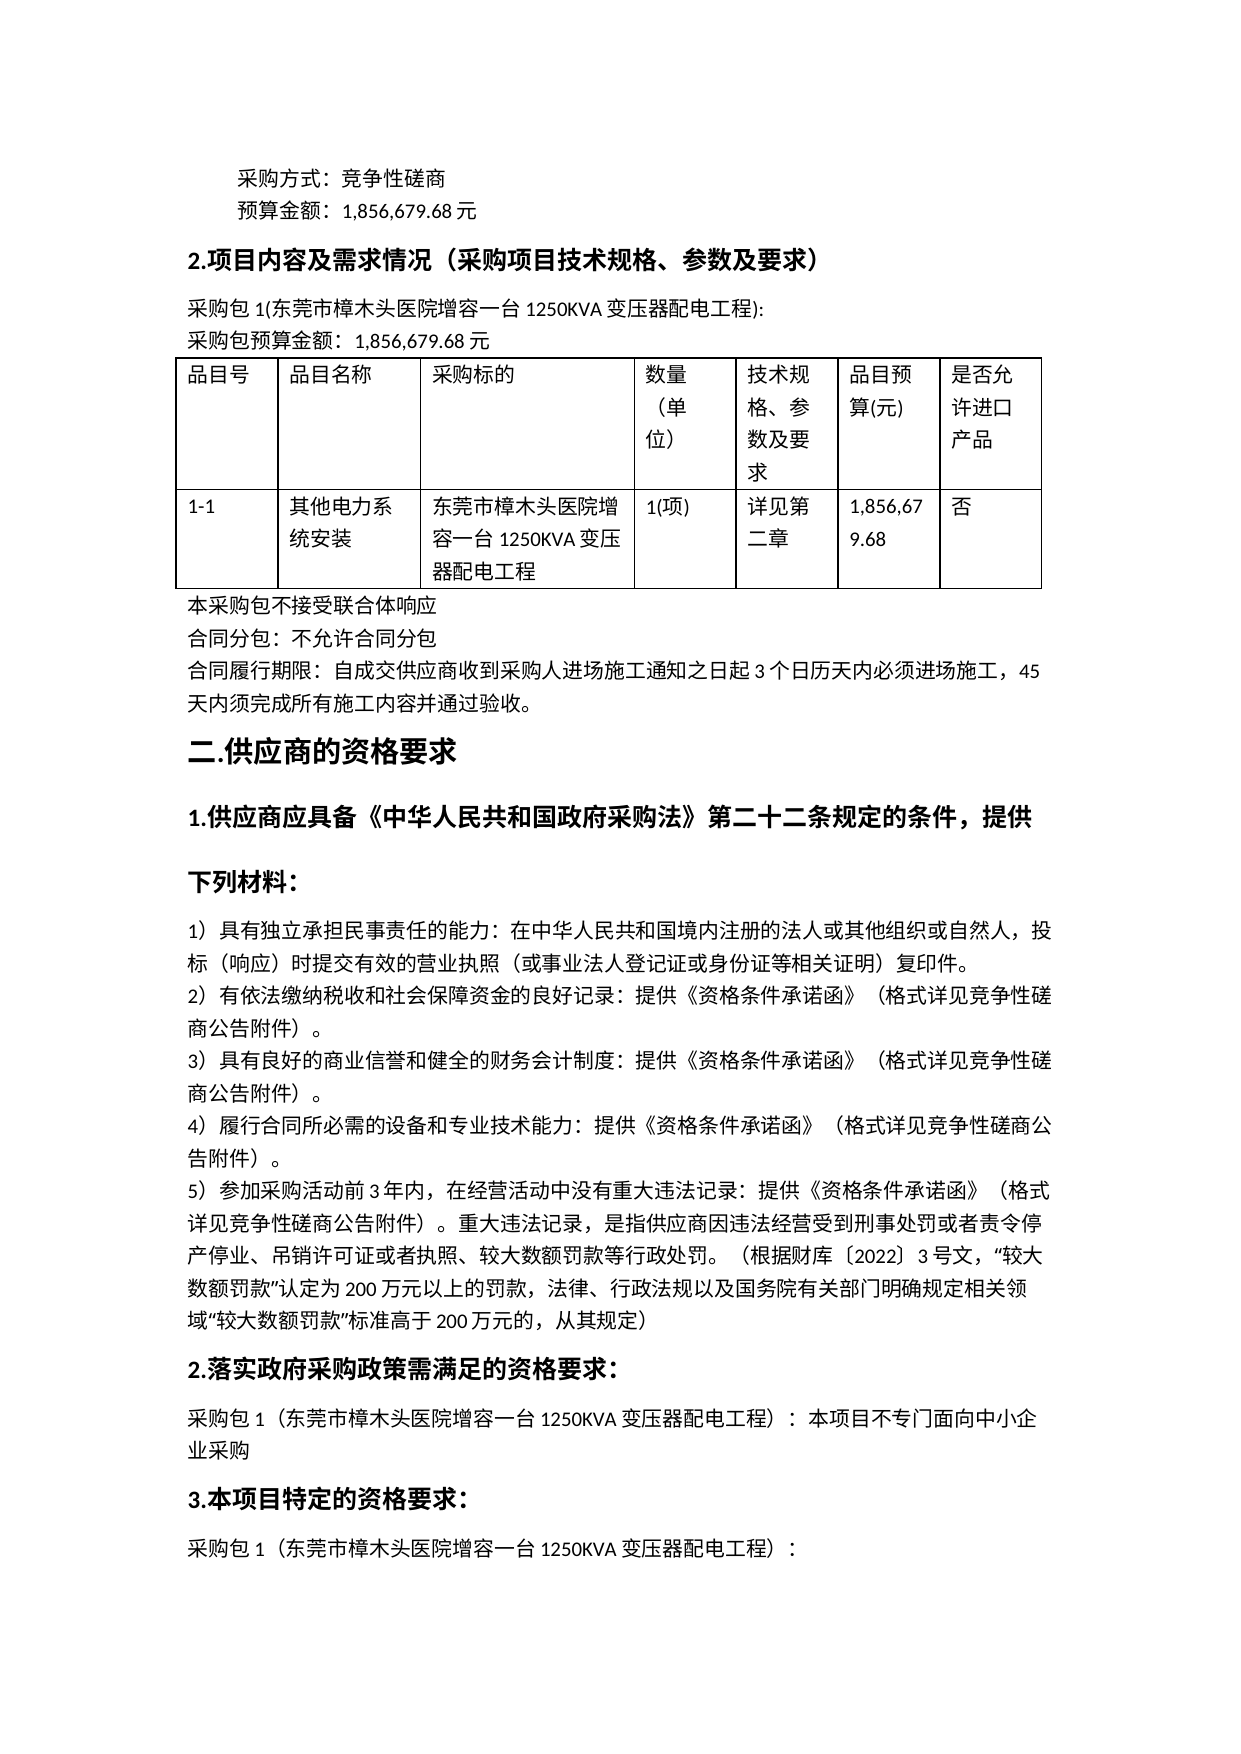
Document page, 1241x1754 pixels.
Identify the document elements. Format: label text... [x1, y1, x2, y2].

text 采购包1(东莞市樟木头医院增容一台1250KVA变压器配电工程): [187, 292, 1053, 324]
text 1.供应商应具备《中华人民共和国政府采购法》第二十二条规定的条件，提供下列材料： [187, 784, 1053, 914]
text 采购包预算金额：1,856,679.68元 [187, 324, 1053, 357]
text 3.本项目特定的资格要求： [187, 1467, 1053, 1532]
table_header 技术规格、参数及要求 [737, 359, 837, 488]
text 采购方式：竞争性磋商 [187, 162, 1053, 194]
text 本采购包不接受联合体响应 [187, 589, 1053, 622]
text 4）履行合同所必需的设备和专业技术能力：提供《资格条件承诺函》（格式详见竞争性磋商公告附件）。 [187, 1109, 1053, 1174]
table_header 是否允许进口产品 [941, 359, 1041, 488]
text 合同分包：不允许合同分包 [187, 622, 1053, 654]
text 2）有依法缴纳税收和社会保障资金的良好记录：提供《资格条件承诺函》（格式详见竞争性磋商公告附件）。 [187, 979, 1053, 1044]
table_cell 1-1 [177, 490, 277, 588]
text 合同履行期限：自成交供应商收到采购人进场施工通知之日起3个日历天内必须进场施工，45天内须完成所有施工内容并通过验收。 [187, 654, 1053, 719]
text 3）具有良好的商业信誉和健全的财务会计制度：提供《资格条件承诺函》（格式详见竞争性磋商公告附件）。 [187, 1044, 1053, 1109]
table_header 品目名称 [279, 359, 420, 488]
table_cell 东莞市樟木头医院增容一台1250KVA变压器配电工程 [421, 490, 634, 588]
table_cell 1,856,679.68 [839, 490, 939, 588]
text 2.项目内容及需求情况（采购项目技术规格、参数及要求） [187, 227, 1053, 292]
table_header 采购标的 [421, 359, 634, 488]
text 采购包1（东莞市樟木头医院增容一台1250KVA变压器配电工程）： [187, 1532, 1053, 1564]
table_header 品目预算(元) [839, 359, 939, 488]
text 预算金额：1,856,679.68元 [187, 194, 1053, 227]
text 采购包1（东莞市樟木头医院增容一台1250KVA变压器配电工程）：本项目不专门面向中小企业采购 [187, 1402, 1053, 1467]
table_cell 详见第二章 [737, 490, 837, 588]
text 5）参加采购活动前3年内，在经营活动中没有重大违法记录：提供《资格条件承诺函》（格式详见竞争性磋商公告附件）。重大违法记录，是指供应商因违法经营受到刑事处罚或者责令停产停业、吊销许可证或者执照、较大数额罚款等行政处罚。（根据财库〔2022〕3号文，“较大数额罚款”认定为200万元以上的罚款，法律、行政法规以及国务院有关部门明确规定相关领域“较大数额罚款”标准高于200万元的，从其规定） [187, 1174, 1053, 1337]
text 二.供应商的资格要求 [187, 719, 1053, 784]
table_cell 其他电力系统安装 [279, 490, 420, 588]
text 1）具有独立承担民事责任的能力：在中华人民共和国境内注册的法人或其他组织或自然人，投标（响应）时提交有效的营业执照（或事业法人登记证或身份证等相关证明）复印件。 [187, 914, 1053, 979]
table_cell 1(项) [635, 490, 735, 588]
table_header 数量（单位） [635, 359, 735, 488]
table_header 品目号 [177, 359, 277, 488]
text 2.落实政府采购政策需满足的资格要求： [187, 1337, 1053, 1402]
table_cell 否 [941, 490, 1041, 588]
